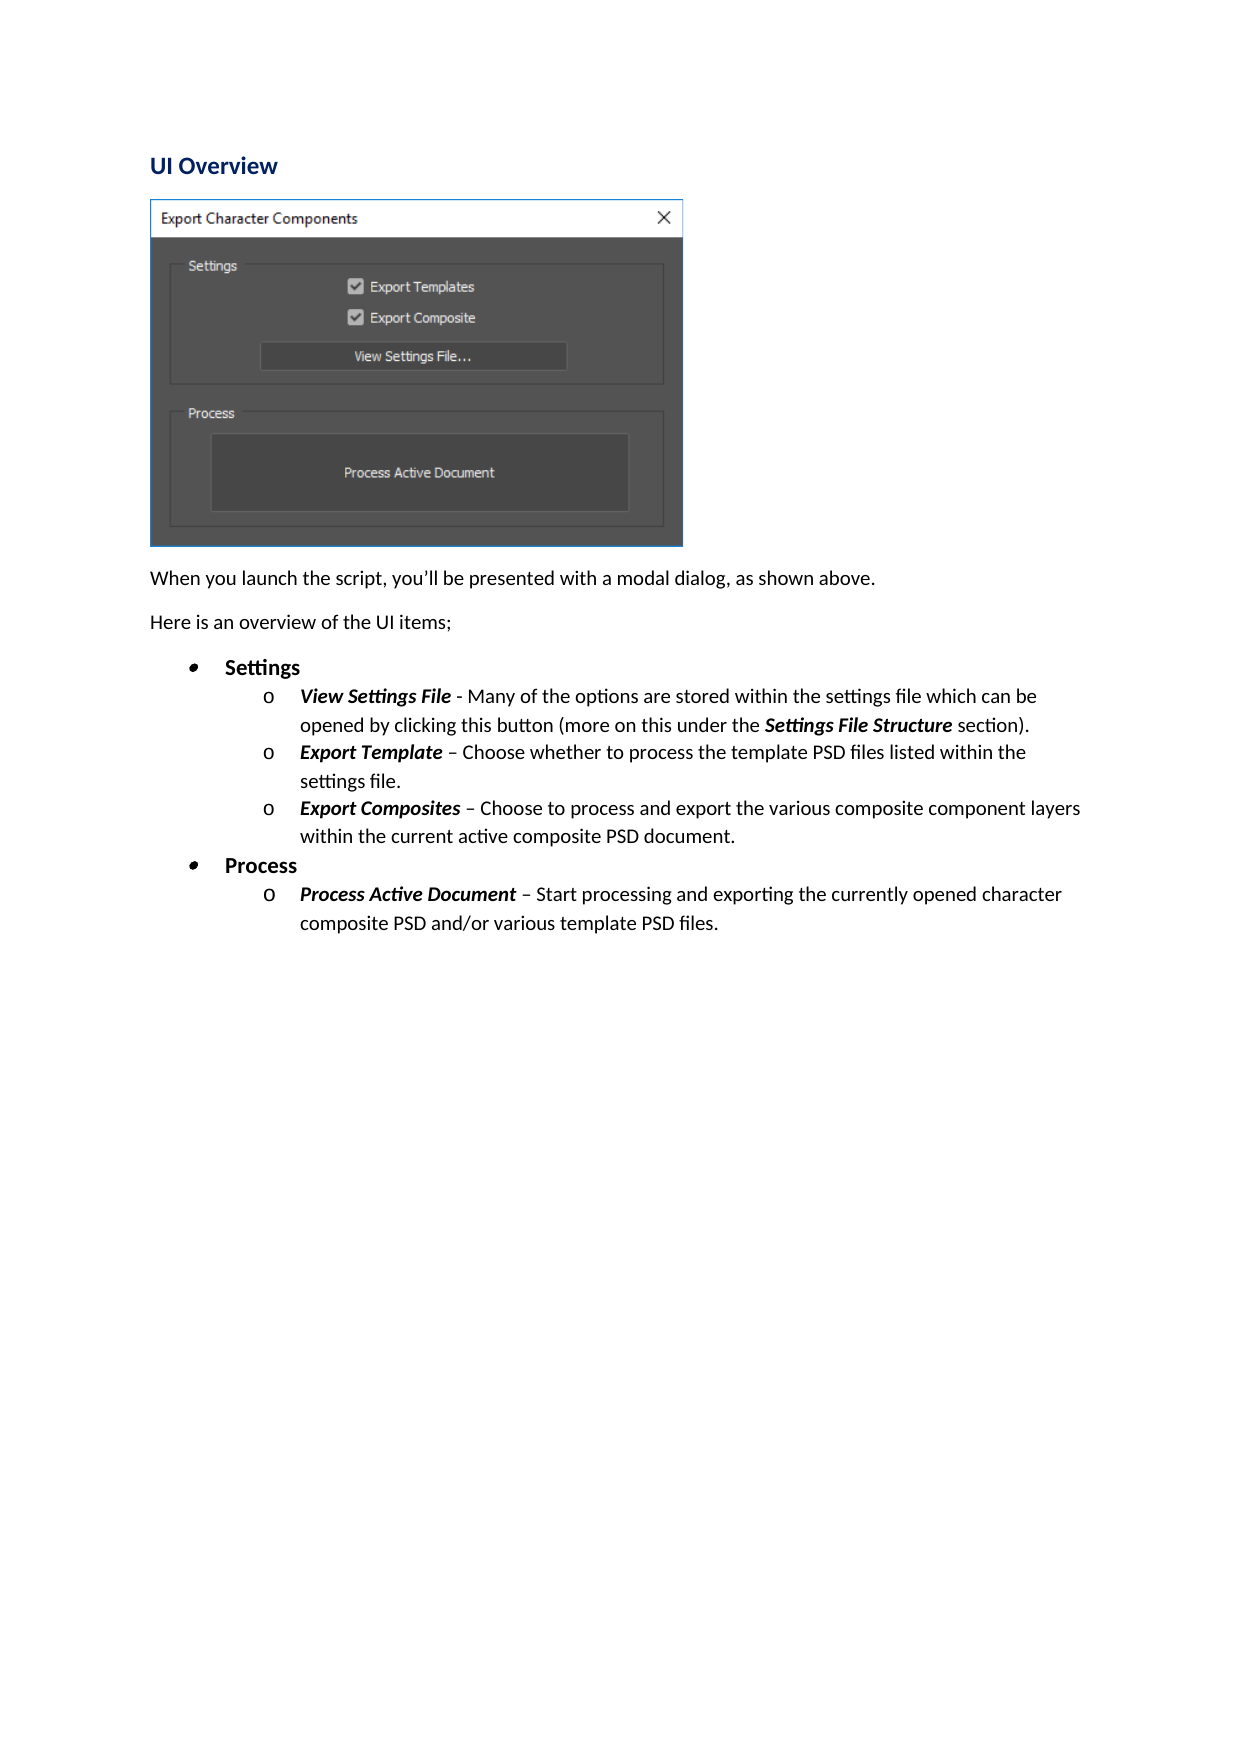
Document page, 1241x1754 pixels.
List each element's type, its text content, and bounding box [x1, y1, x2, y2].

picture [150, 199, 684, 547]
list Export Template – Choose whether to process the template PSD files listed within the settings file. [262, 739, 1090, 793]
list Process [187, 851, 1090, 879]
text When you launch the script, you’ll be presented with a modal dialog, as shown above. [150, 565, 1090, 591]
text UI Overview [150, 150, 1090, 181]
list Export Composites – Choose to process and export the various composite component layers within the current active composite PSD document. [262, 795, 1090, 849]
list View Settings File - Many of the options are stored within the settings file which can be opened by clicking this button (more on this under the Settings File Structure section). [262, 684, 1090, 737]
list Process Active Document – Start processing and exporting the currently opened character composite PSD and/or various template PSD files. [262, 881, 1090, 936]
text Here is an overview of the UI items; [150, 609, 1090, 635]
list Settings [187, 653, 1090, 681]
